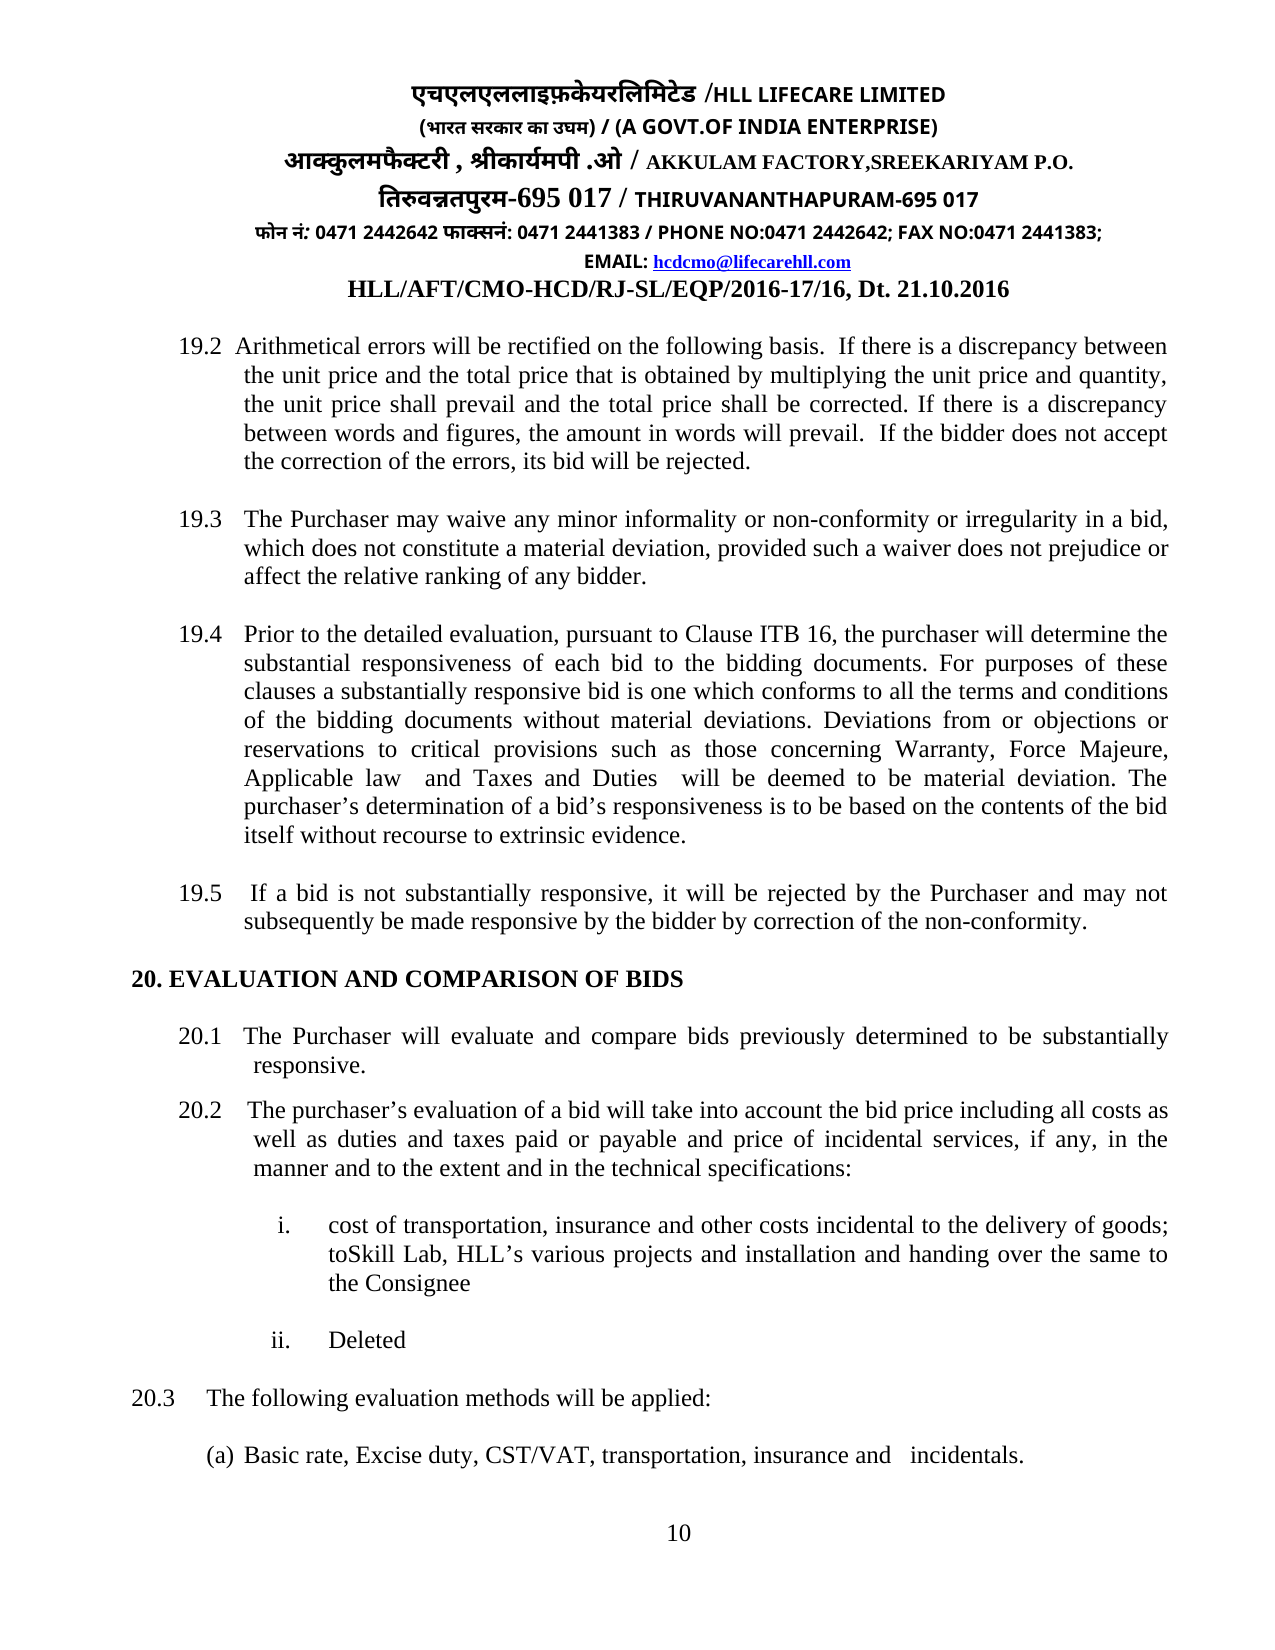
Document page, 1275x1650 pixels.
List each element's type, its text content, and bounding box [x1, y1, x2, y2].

text 19.4 Prior to the detailed evaluation, pursuant to Clause ITB 16, the purchaser will determine the substantial responsiveness of each bid to the bidding documents. For purposes of these clauses a substantially responsive bid is one which conforms to all the terms and conditions of the bidding documents without material deviations. Deviations from or objections or reservations to critical provisions such as those concerning Warranty, Force Majeure, Applicable law and Taxes and Duties will be deemed to be material deviation. The purchaser’s determination of a bid’s responsiveness is to be based on the contents of the bid itself without recourse to extrinsic evidence. [178, 619, 1169, 849]
text 19.2 Arithmetical errors will be rectified on the following basis. If there is a discrepancy between the unit price and the total price that is obtained by multiplying the unit price and quantity, the unit price shall prevail and the total price shall be corrected. If there is a discrepancy between words and figures, the amount in words will prevail. If the bidder does not accept the correction of the errors, its bid will be rejected. [178, 331, 1169, 475]
text 20. EVALUATION AND COMPARISON OF BIDS [131, 964, 1226, 993]
text 19.3 The Purchaser may waive any minor informality or non-conformity or irregularity in a bid, which does not constitute a material deviation, provided such a waiver does not prejudice or affect the relative ranking of any bidder. [178, 504, 1169, 590]
text 20.3 The following evaluation methods will be applied: [131, 1383, 1226, 1412]
text 20.2 The purchaser’s evaluation of a bid will take into account the bid price including all costs as well as duties and taxes paid or payable and price of incidental services, if any, in the manner and to the extent and in the technical specifications: [178, 1096, 1169, 1182]
list cost of transportation, insurance and other costs incidental to the delivery of goods; toSkill Lab, HLL’s various projects and installation and handing over the same to the Consignee [291, 1211, 1169, 1297]
list Deleted [291, 1326, 1169, 1354]
text 20.1 The Purchaser will evaluate and compare bids previously determined to be substantially responsive. [178, 1021, 1169, 1079]
list Basic rate, Excise duty, CST/VAT, transportation, insurance and incidentals. [206, 1441, 1226, 1469]
text 19.5 If a bid is not substantially responsive, it will be rejected by the Purchaser and may not subsequently be made responsive by the bidder by correction of the non-conformity. [178, 878, 1169, 935]
